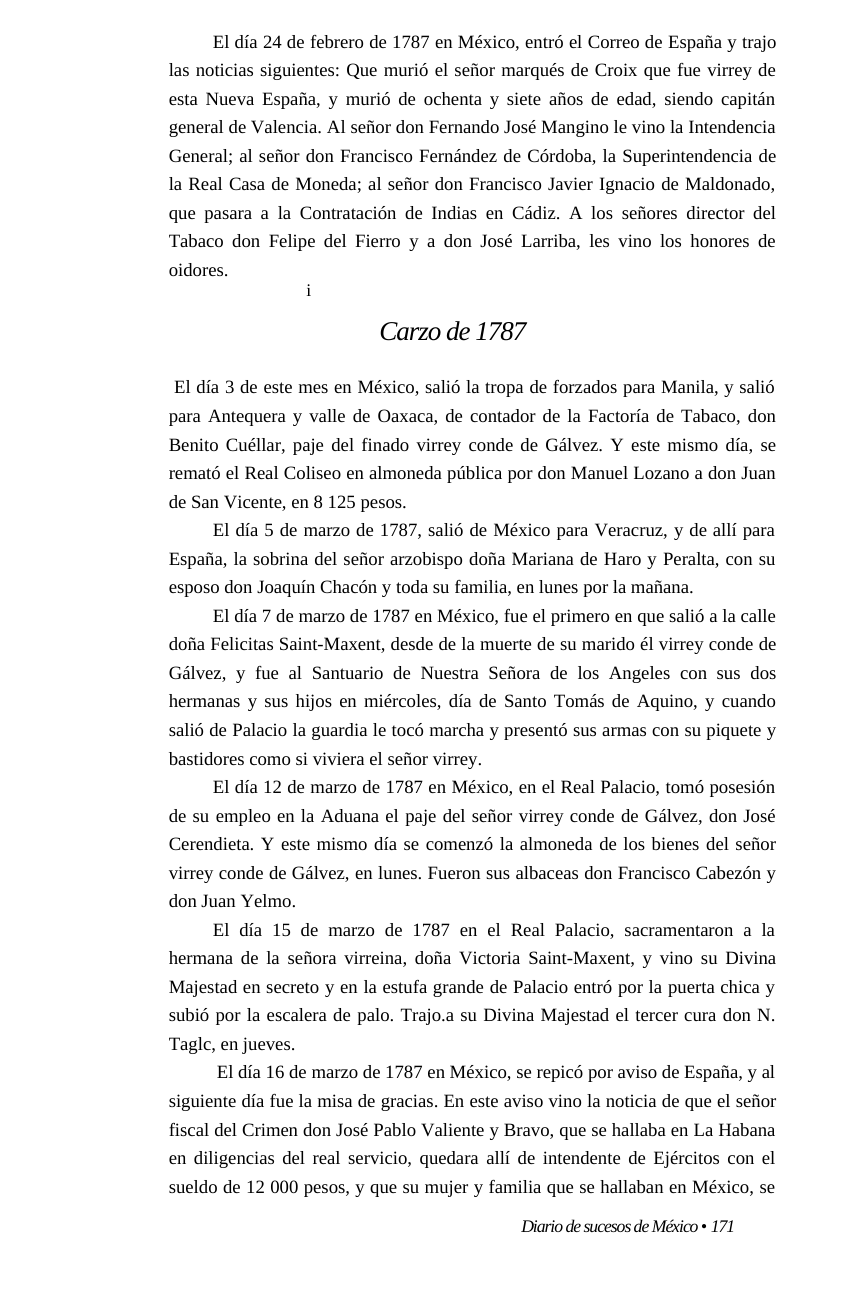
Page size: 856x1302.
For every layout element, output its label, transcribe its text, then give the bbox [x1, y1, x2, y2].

text El día 3 de este mes en México, salió la tropa de forzados para Manila, y salió para Antequera y valle de Oaxaca, de contador de la Factoría de Tabaco, don Benito Cuéllar, paje del finado virrey conde de Gálvez. Y este mismo día, se remató el Real Coliseo en almoneda pública por don Manuel Lozano a don Juan de San Vicente, en 8 125 pesos. [168, 371, 777, 514]
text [168, 1056, 777, 1199]
text El día 24 de febrero de 1787 en México, entró el Correo de España y trajo las noticias siguientes: Que murió el señor marqués de Croix que fue virrey de esta Nueva España, y murió de ochenta y siete años de edad, siendo capitán general de Valencia. Al señor don Fernando José Mangino le vino la Intendencia General; al señor don Francisco Fernández de Córdoba, la Superintendencia de la Real Casa de Moneda; al señor don Francisco Javier Ignacio de Maldonado, que pasara a la Contratación de Indias en Cádiz. A los señores director del Tabaco don Felipe del Fierro y a don José Larriba, les vino los honores de oidores. [168, 25, 777, 282]
text El día 7 de marzo de 1787 en México, fue el primero en que salió a la calle doña Felicitas Saint-Maxent, desde de la muerte de su marido él virrey conde de Gálvez, y fue al Santuario de Nuestra Señora de los Angeles con sus dos hermanas y sus hijos en miércoles, día de Santo Tomás de Aquino, y cuando salió de Palacio la guardia le tocó marcha y presentó sus armas con su piquete y bastidores como si viviera el señor virrey. [168, 599, 777, 771]
text i [306, 282, 777, 300]
text El día 5 de marzo de 1787, salió de México para Veracruz, y de allí para España, la sobrina del señor arzobispo doña Mariana de Haro y Peralta, con su esposo don Joaquín Chacón y toda su familia, en lunes por la mañana. [168, 514, 777, 599]
text El día 15 de marzo de 1787 en el Real Palacio, sacramentaron a la hermana de la señora virreina, doña Victoria Saint-Maxent, y vino su Divina Majestad en secreto y en la estufa grande de Palacio entró por la puerta chica y subió por la escalera de palo. Trajo.a su Divina Majestad el tercer cura don N. Taglc, en jueves. [168, 913, 777, 1056]
text El día 12 de marzo de 1787 en México, en el Real Palacio, tomó posesión de su empleo en la Aduana el paje del señor virrey conde de Gálvez, don José Cerendieta. Y este mismo día se comenzó la almoneda de los bienes del señor virrey conde de Gálvez, en lunes. Fueron sus albaceas don Francisco Cabezón y don Juan Yelmo. [168, 771, 777, 913]
text Carzo de 1787 [168, 319, 737, 346]
